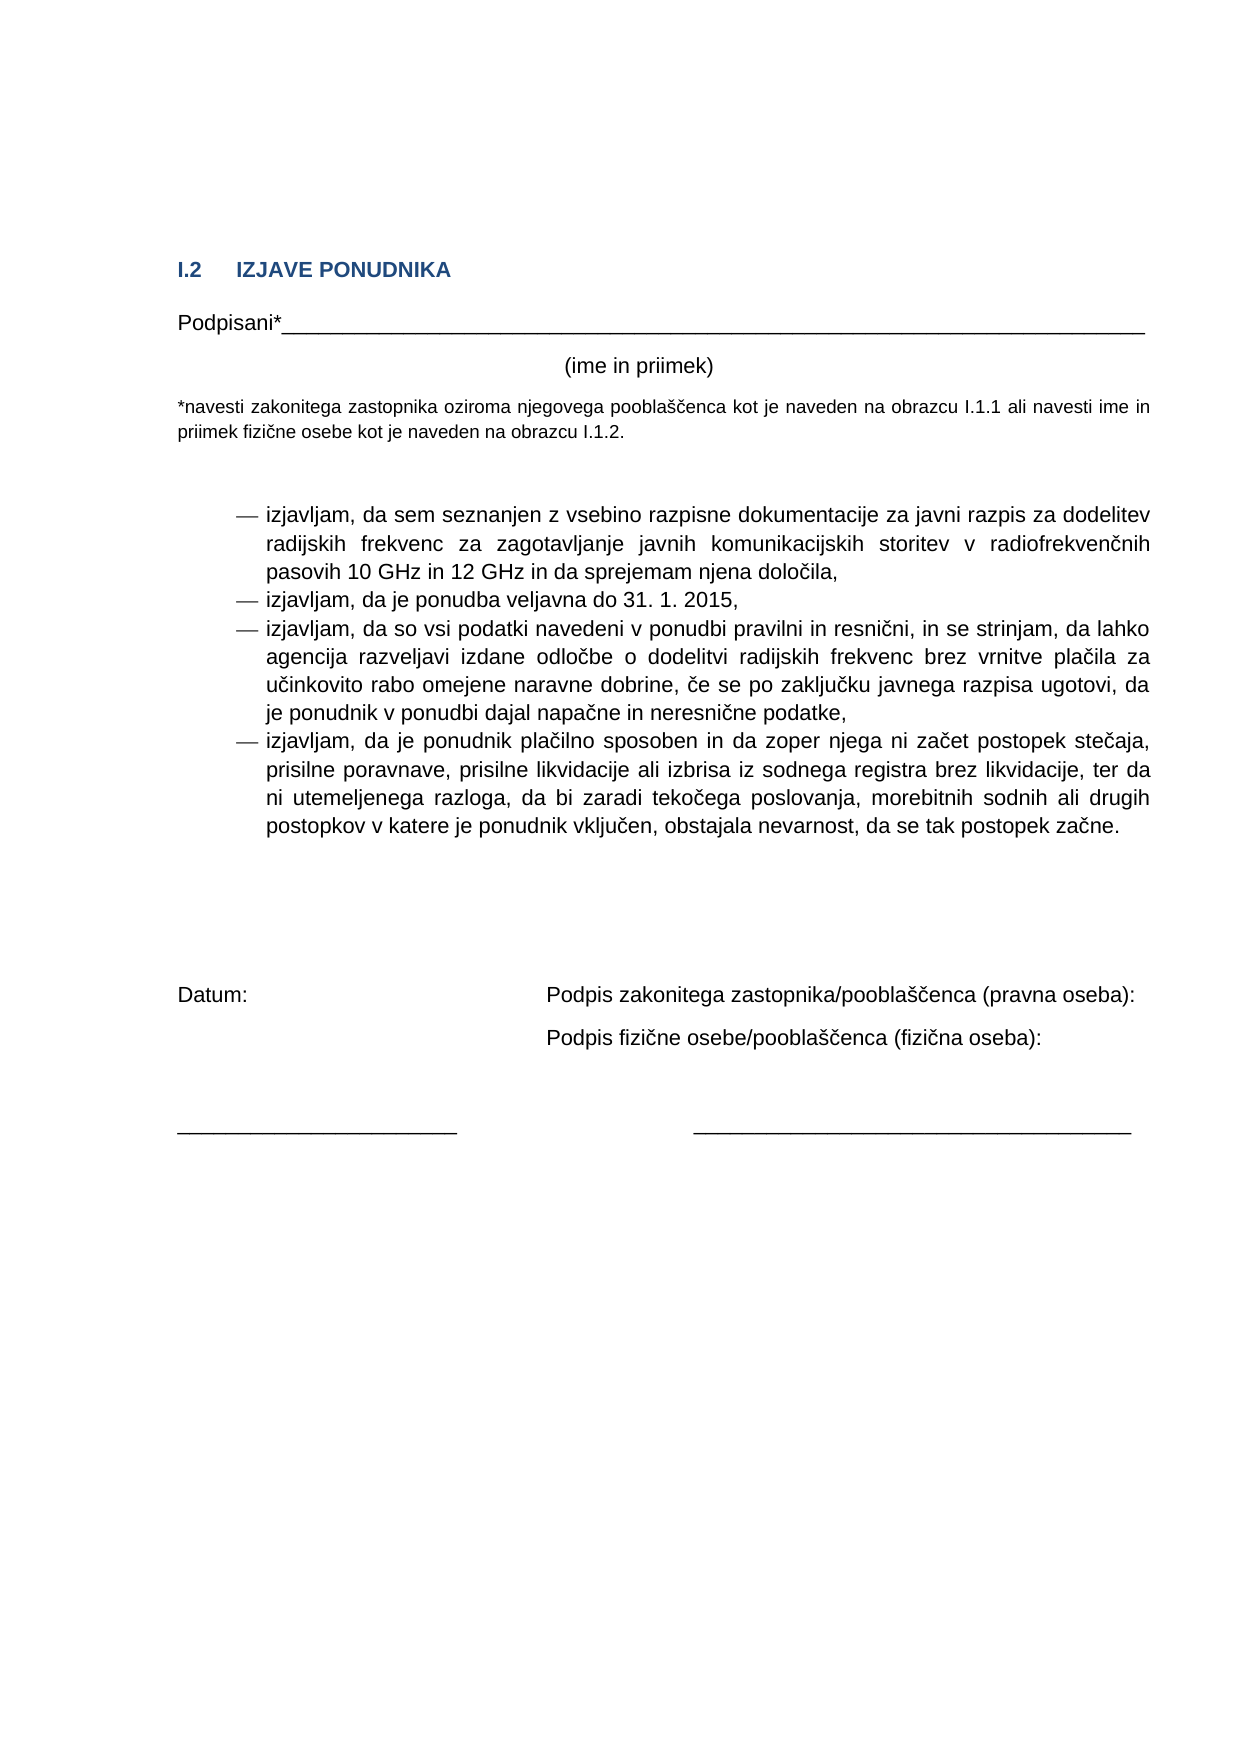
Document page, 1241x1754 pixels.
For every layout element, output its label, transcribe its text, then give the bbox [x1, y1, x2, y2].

text Podpis fizične osebe/pooblaščenca (fizična oseba): [177, 1025, 1152, 1050]
list izjavljam, da sem seznanjen z vsebino razpisne dokumentacije za javni razpis za dodelitev radijskih frekvenc za zagotavljanje javnih komunikacijskih storitev v radiofrekvenčnih pasovih 10 GHz in 12 GHz in da sprejemam njena določila, [236, 502, 1152, 584]
text _______________________ ____________________________________ [177, 1110, 1152, 1135]
text *navesti zakonitega zastopnika oziroma njegovega pooblaščenca kot je naveden na obrazcu I.1.1 ali navesti ime in priimek fizične osebe kot je naveden na obrazcu I.1.2. [177, 395, 1152, 443]
subtitle Izjave ponudnika [177, 257, 1152, 282]
text (ime in priimek) [177, 353, 1152, 378]
text Podpisani*_______________________________________________________________________ [177, 310, 1152, 335]
list izjavljam, da so vsi podatki navedeni v ponudbi pravilni in resnični, in se strinjam, da lahko agencija razveljavi izdane odločbe o dodelitvi radijskih frekvenc brez vrnitve plačila za učinkovito rabo omejene naravne dobrine, če se po zaključku javnega razpisa ugotovi, da je ponudnik v ponudbi dajal napačne in neresnične podatke, [236, 615, 1152, 725]
list izjavljam, da je ponudnik plačilno sposoben in da zoper njega ni začet postopek stečaja, prisilne poravnave, prisilne likvidacije ali izbrisa iz sodnega registra brez likvidacije, ter da ni utemeljenega razloga, da bi zaradi tekočega poslovanja, morebitnih sodnih ali drugih postopkov v katere je ponudnik vključen, obstajala nevarnost, da se tak postopek začne. [236, 728, 1152, 838]
list izjavljam, da je ponudba veljavna do 31. 1. 2015, [236, 587, 1152, 612]
text Datum: Podpis zakonitega zastopnika/pooblaščenca (pravna oseba): [177, 982, 1152, 1007]
